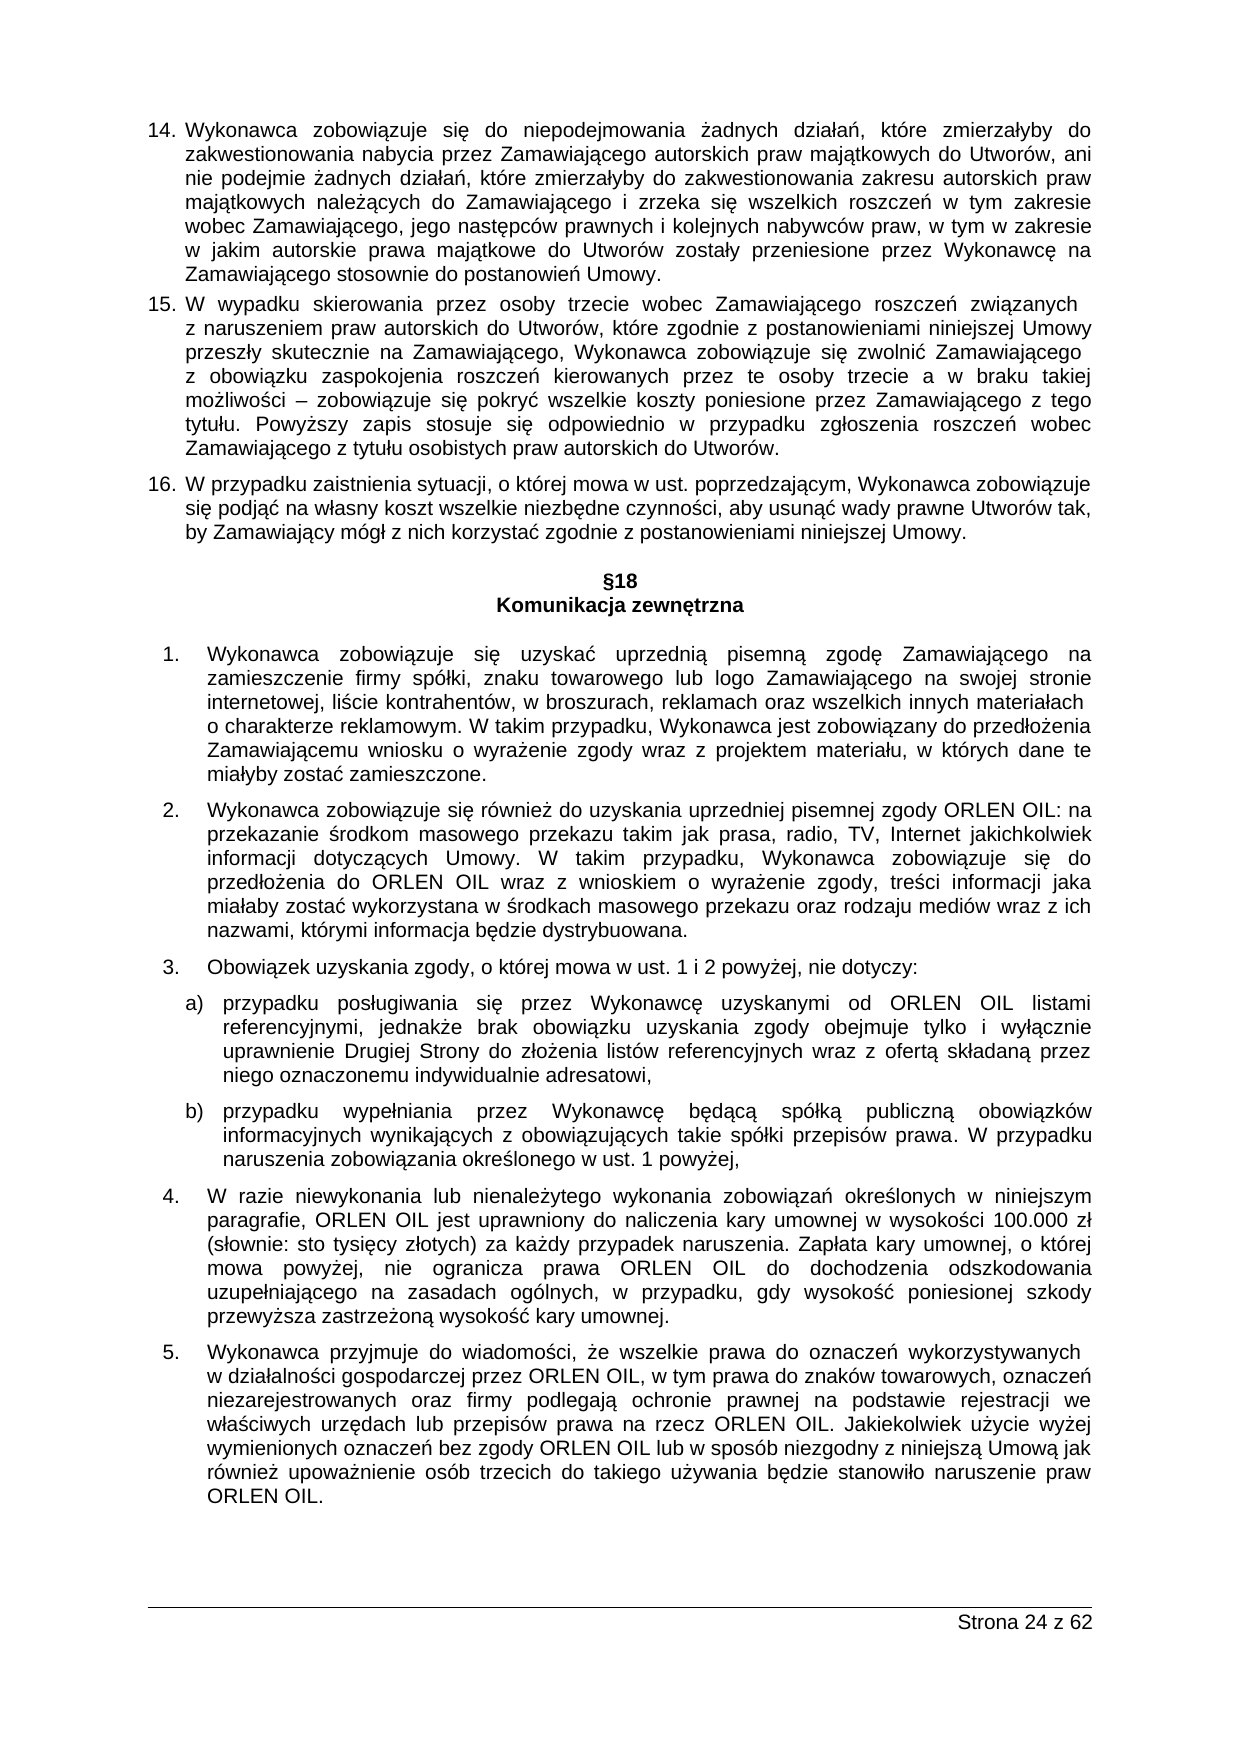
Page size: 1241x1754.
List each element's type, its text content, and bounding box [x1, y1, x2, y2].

subtitle §18 Komunikacja zewnętrzna [148, 569, 1092, 617]
list W razie niewykonania lub nienależytego wykonania zobowiązań określonych w niniejszym paragrafie, ORLEN OIL jest uprawniony do naliczenia kary umownej w wysokości 100.000 zł (słownie: sto tysięcy złotych) za każdy przypadek naruszenia. Zapłata kary umownej, o której mowa powyżej, nie ogranicza prawa ORLEN OIL do dochodzenia odszkodowania uzupełniającego na zasadach ogólnych, w przypadku, gdy wysokość poniesionej szkody przewyższa zastrzeżoną wysokość kary umownej. [162, 1184, 1092, 1327]
list przypadku posługiwania się przez Wykonawcę uzyskanymi od ORLEN OIL listami referencyjnymi, jednakże brak obowiązku uzyskania zgody obejmuje tylko i wyłącznie uprawnienie Drugiej Strony do złożenia listów referencyjnych wraz z ofertą składaną przez niego oznaczonemu indywidualnie adresatowi, [185, 991, 1092, 1087]
list Wykonawca zobowiązuje się również do uzyskania uprzedniej pisemnej zgody ORLEN OIL: na przekazanie środkom masowego przekazu takim jak prasa, radio, TV, Internet jakichkolwiek informacji dotyczących Umowy. W takim przypadku, Wykonawca zobowiązuje się do przedłożenia do ORLEN OIL wraz z wnioskiem o wyrażenie zgody, treści informacji jaka miałaby zostać wykorzystana w środkach masowego przekazu oraz rodzaju mediów wraz z ich nazwami, którymi informacja będzie dystrybuowana. [162, 798, 1092, 942]
list Wykonawca zobowiązuje się uzyskać uprzednią pisemną zgodę Zamawiającego na zamieszczenie firmy spółki, znaku towarowego lub logo Zamawiającego na swojej stronie internetowej, liście kontrahentów, w broszurach, reklamach oraz wszelkich innych materiałach o charakterze reklamowym. W takim przypadku, Wykonawca jest zobowiązany do przedłożenia Zamawiającemu wniosku o wyrażenie zgody wraz z projektem materiału, w których dane te miałyby zostać zamieszczone. [162, 642, 1092, 786]
list Obowiązek uzyskania zgody, o której mowa w ust. 1 i 2 powyżej, nie dotyczy: [162, 954, 1092, 978]
list przypadku wypełniania przez Wykonawcę będącą spółką publiczną obowiązków informacyjnych wynikających z obowiązujących takie spółki przepisów prawa. W przypadku naruszenia zobowiązania określonego w ust. 1 powyżej, [185, 1099, 1092, 1171]
list Wykonawca przyjmuje do wiadomości, że wszelkie prawa do oznaczeń wykorzystywanych w działalności gospodarczej przez ORLEN OIL, w tym prawa do znaków towarowych, oznaczeń niezarejestrowanych oraz firmy podlegają ochronie prawnej na podstawie rejestracji we właściwych urzędach lub przepisów prawa na rzecz ORLEN OIL. Jakiekolwiek użycie wyżej wymienionych oznaczeń bez zgody ORLEN OIL lub w sposób niezgodny z niniejszą Umową jak również upoważnienie osób trzecich do takiego używania będzie stanowiło naruszenie praw ORLEN OIL. [162, 1340, 1092, 1508]
list Wykonawca zobowiązuje się do niepodejmowania żadnych działań, które zmierzałyby do zakwestionowania nabycia przez Zamawiającego autorskich praw majątkowych do Utworów, ani nie podejmie żadnych działań, które zmierzałyby do zakwestionowania zakresu autorskich praw majątkowych należących do Zamawiającego i zrzeka się wszelkich roszczeń w tym zakresie wobec Zamawiającego, jego następców prawnych i kolejnych nabywców praw, w tym w zakresie w jakim autorskie prawa majątkowe do Utworów zostały przeniesione przez Wykonawcę na Zamawiającego stosownie do postanowień Umowy. [147, 118, 1092, 286]
list W przypadku zaistnienia sytuacji, o której mowa w ust. poprzedzającym, Wykonawca zobowiązuje się podjąć na własny koszt wszelkie niezbędne czynności, aby usunąć wady prawne Utworów tak, by Zamawiający mógł z nich korzystać zgodnie z postanowieniami niniejszej Umowy. [148, 472, 1092, 544]
list W wypadku skierowania przez osoby trzecie wobec Zamawiającego roszczeń związanych z naruszeniem praw autorskich do Utworów, które zgodnie z postanowieniami niniejszej Umowy przeszły skutecznie na Zamawiającego, Wykonawca zobowiązuje się zwolnić Zamawiającego z obowiązku zaspokojenia roszczeń kierowanych przez te osoby trzecie a w braku takiej możliwości – zobowiązuje się pokryć wszelkie koszty poniesione przez Zamawiającego z tego tytułu. Powyższy zapis stosuje się odpowiednio w przypadku zgłoszenia roszczeń wobec Zamawiającego z tytułu osobistych praw autorskich do Utworów. [148, 292, 1092, 460]
